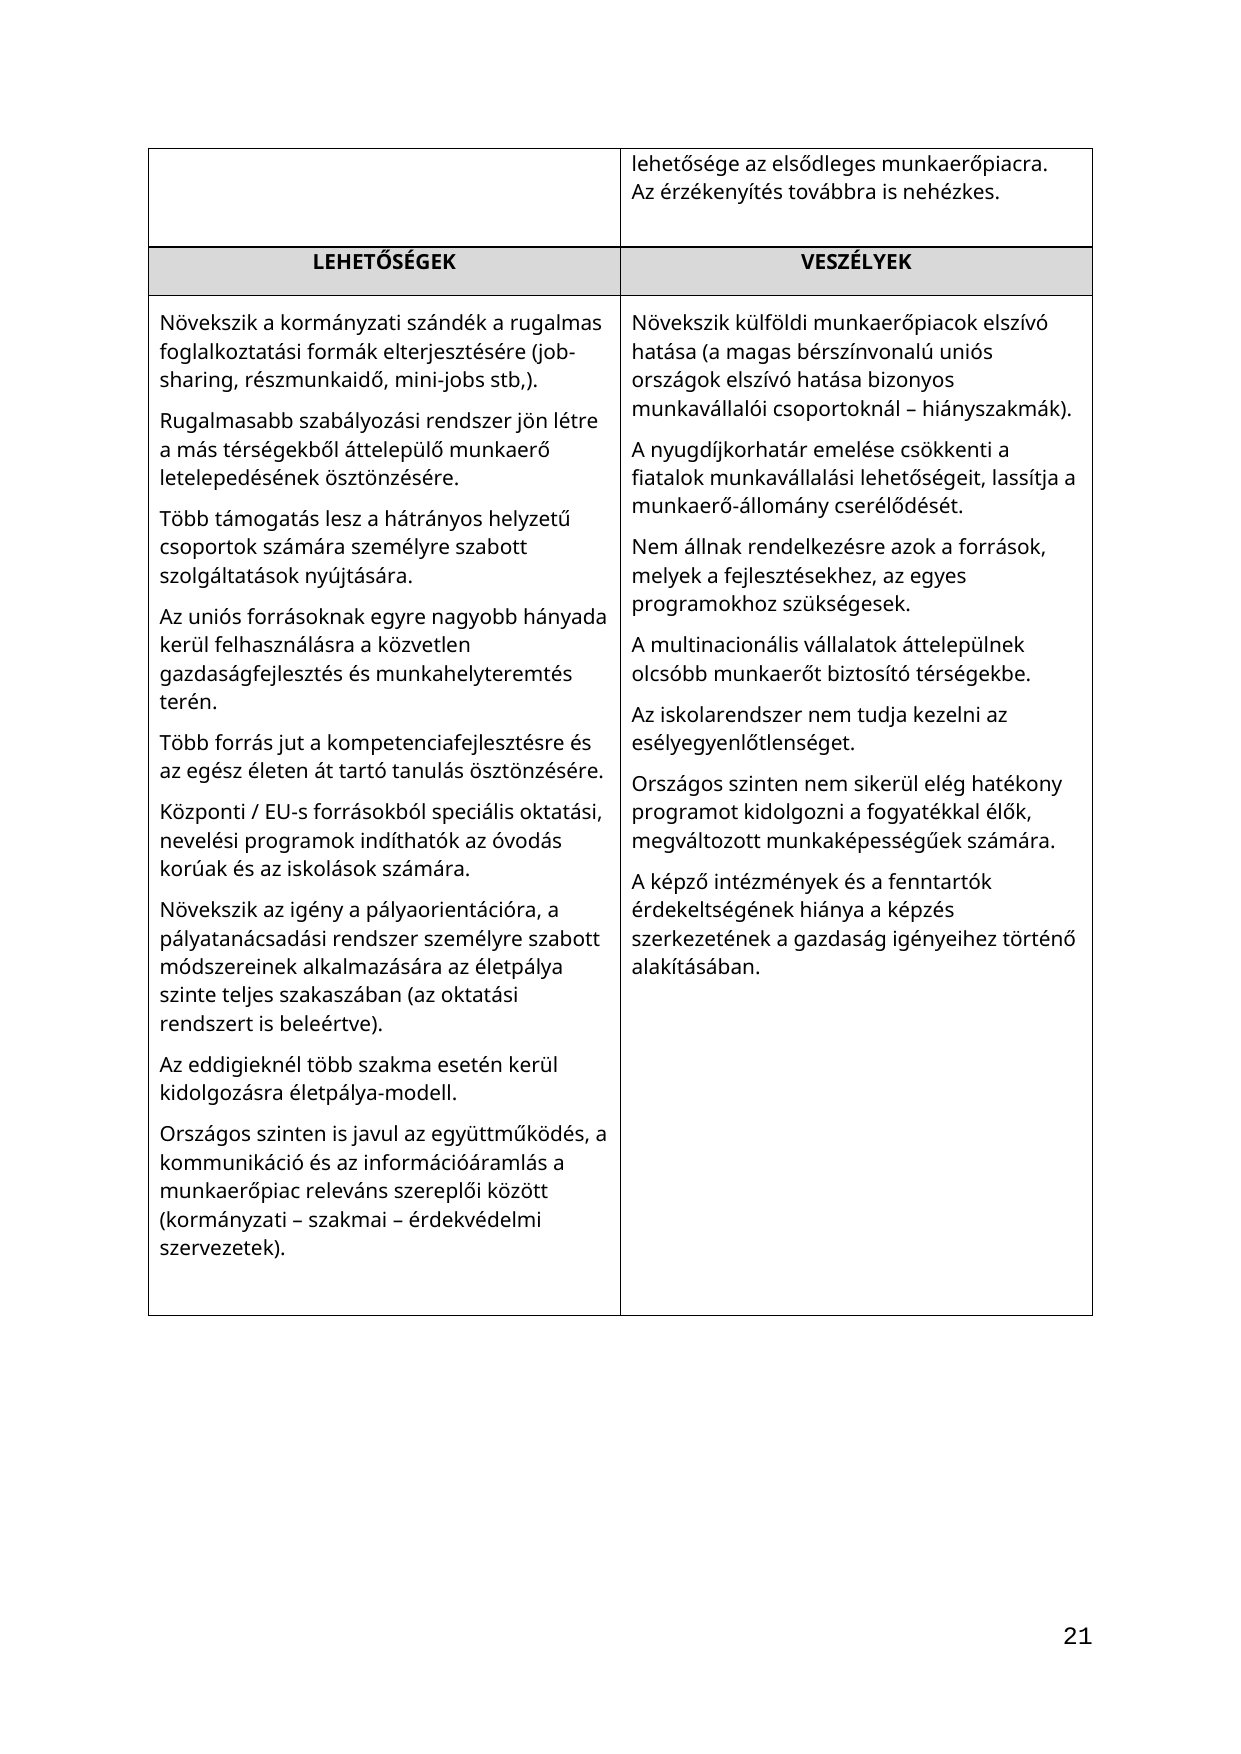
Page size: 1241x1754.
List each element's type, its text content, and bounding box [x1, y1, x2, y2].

table_cell VESZÉLYEK [621, 248, 1092, 295]
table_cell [149, 149, 620, 246]
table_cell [621, 149, 1092, 246]
table_cell LEHETŐSÉGEK [149, 248, 620, 295]
table_cell Növekszik a kormányzati szándék a rugalmas foglalkoztatási formák elterjesztésére (job-sharing, részmunkaidő, mini-jobs stb,). Rugalmasabb szabályozási rendszer jön létre a más térségekből áttelepülő munkaerő letelepedésének ösztönzésére. Több támogatás lesz a hátrányos helyzetű csoportok számára személyre szabott szolgáltatások nyújtására. Az uniós forrásoknak egyre nagyobb hányada kerül felhasználásra a közvetlen gazdaságfejlesztés és munkahelyteremtés terén. Több forrás jut a kompetenciafejlesztésre és az egész életen át tartó tanulás ösztönzésére. Központi / EU-s forrásokból speciális oktatási, nevelési programok indíthatók az óvodás korúak és az iskolások számára. Növekszik az igény a pályaorientációra, a pályatanácsadási rendszer személyre szabott módszereinek alkalmazására az életpálya szinte teljes szakaszában (az oktatási rendszert is beleértve). Az eddigieknél több szakma esetén kerül kidolgozásra életpálya-modell. Országos szinten is javul az együttműködés, a kommunikáció és az információáramlás a munkaerőpiac releváns szereplői között (kormányzati – szakmai – érdekvédelmi szervezetek). [149, 296, 620, 1315]
table_cell Növekszik külföldi munkaerőpiacok elszívó hatása (a magas bérszínvonalú uniós országok elszívó hatása bizonyos munkavállalói csoportoknál – hiányszakmák). A nyugdíjkorhatár emelése csökkenti a fiatalok munkavállalási lehetőségeit, lassítja a munkaerő-állomány cserélődését. Nem állnak rendelkezésre azok a források, melyek a fejlesztésekhez, az egyes programokhoz szükségesek. A multinacionális vállalatok áttelepülnek olcsóbb munkaerőt biztosító térségekbe. Az iskolarendszer nem tudja kezelni az esélyegyenlőtlenséget. Országos szinten nem sikerül elég hatékony programot kidolgozni a fogyatékkal élők, megváltozott munkaképességűek számára. A képző intézmények és a fenntartók érdekeltségének hiánya a képzés szerkezetének a gazdaság igényeihez történő alakításában. [621, 296, 1092, 1315]
